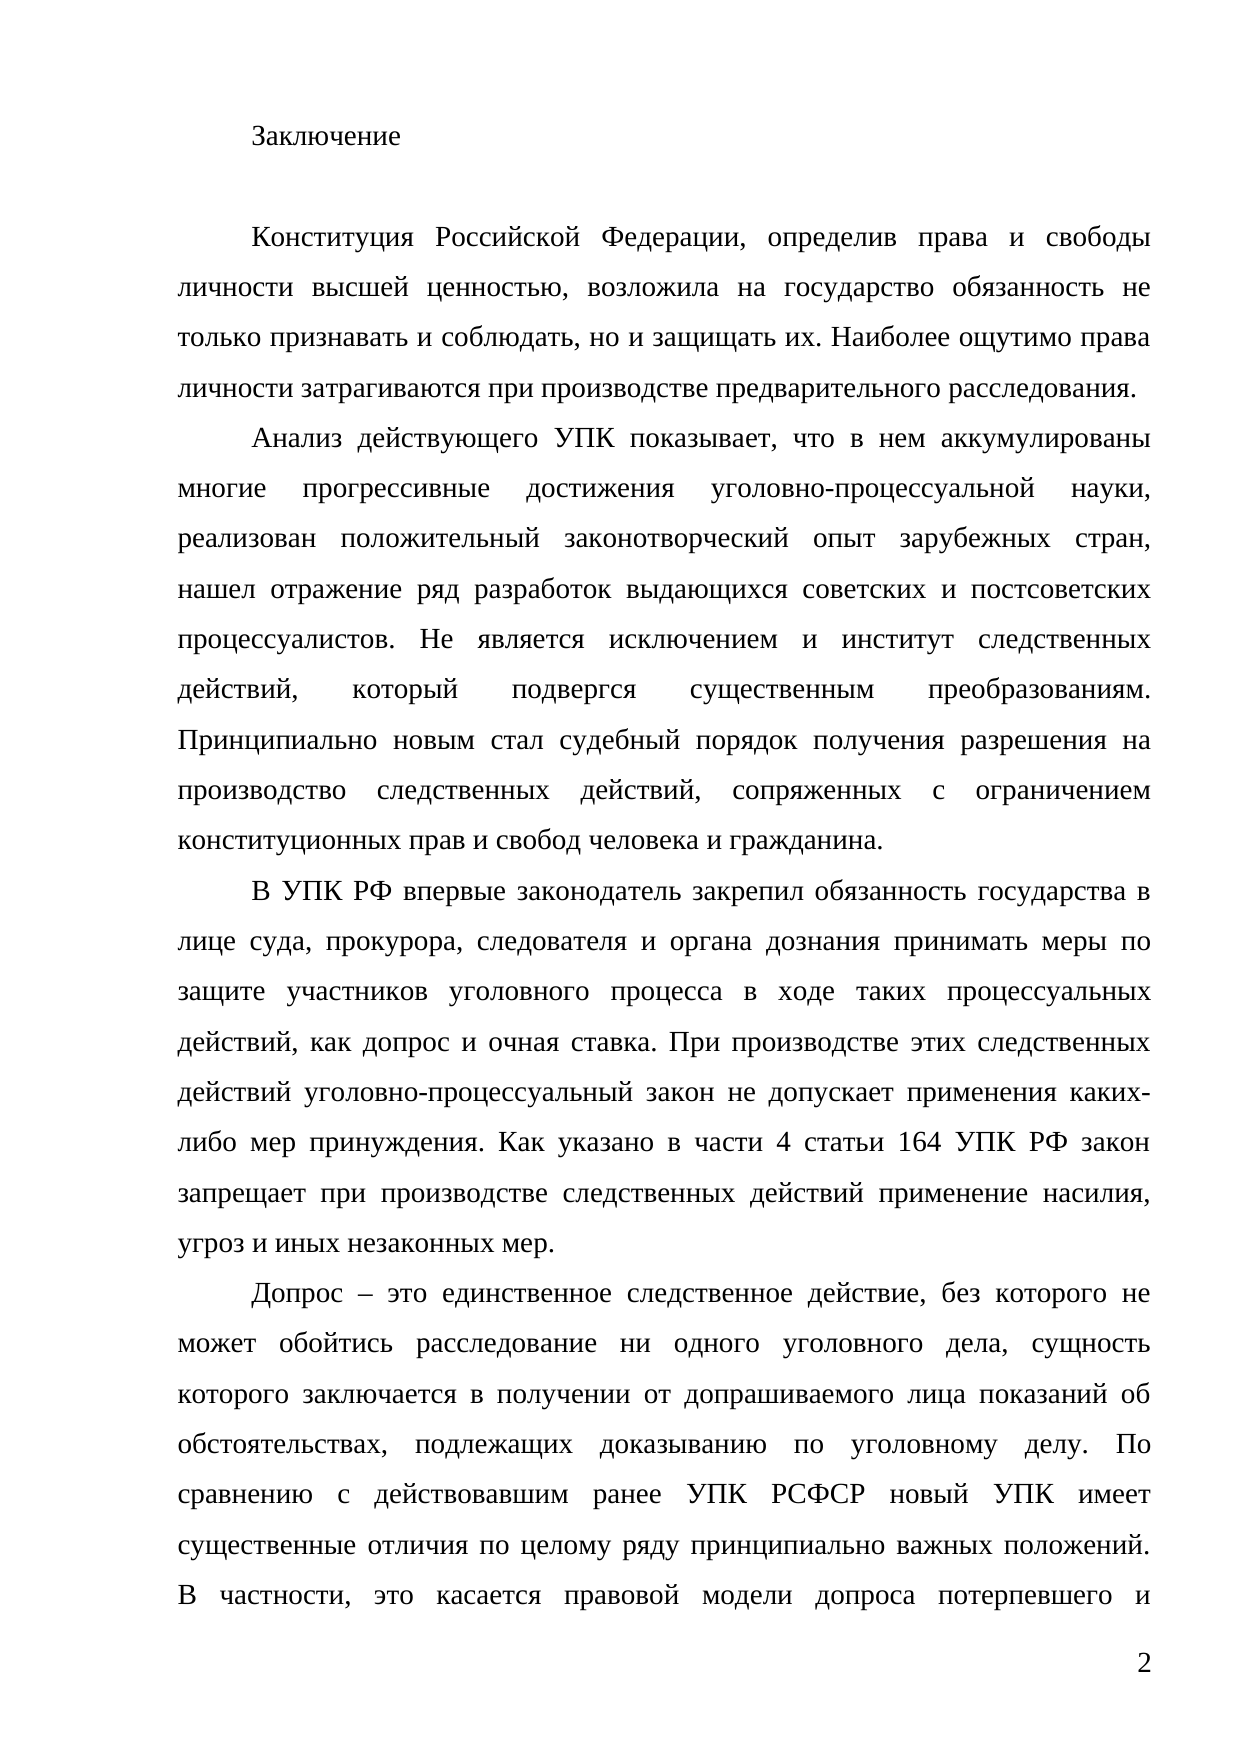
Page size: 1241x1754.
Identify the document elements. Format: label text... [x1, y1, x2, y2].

text В УПК РФ впервые законодатель закрепил обязанность государства в лице суда, прокурора, следователя и органа дознания принимать меры по защите участников уголовного процесса в ходе таких процессуальных действий, как допрос и очная ставка. При производстве этих следственных действий уголовно-процессуальный закон не допускает применения каких-либо мер принуждения. Как указано в части 4 статьи 164 УПК РФ закон запрещает при производстве следственных действий применение насилия, угроз и иных незаконных мер. [177, 873, 1152, 1258]
text Анализ действующего УПК показывает, что в нем аккумулированы многие прогрессивные достижения уголовно-процессуальной науки, реализован положительный законотворческий опыт зарубежных стран, нашел отражение ряд разработок выдающихся советских и постсоветских процессуалистов. Не является исключением и институт следственных действий, который подвергся существенным преобразованиям. Принципиально новым стал судебный порядок получения разрешения на производство следственных действий, сопряженных с ограничением конституционных прав и свобод человека и гражданина. [177, 420, 1152, 856]
text Заключение [177, 118, 1152, 152]
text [177, 1275, 1152, 1611]
text Конституция Российской Федерации, определив права и свободы личности высшей ценностью, возложила на государство обязанность не только признавать и соблюдать, но и защищать их. Наиболее ощутимо права личности затрагиваются при производстве предварительного расследования. [177, 219, 1152, 403]
